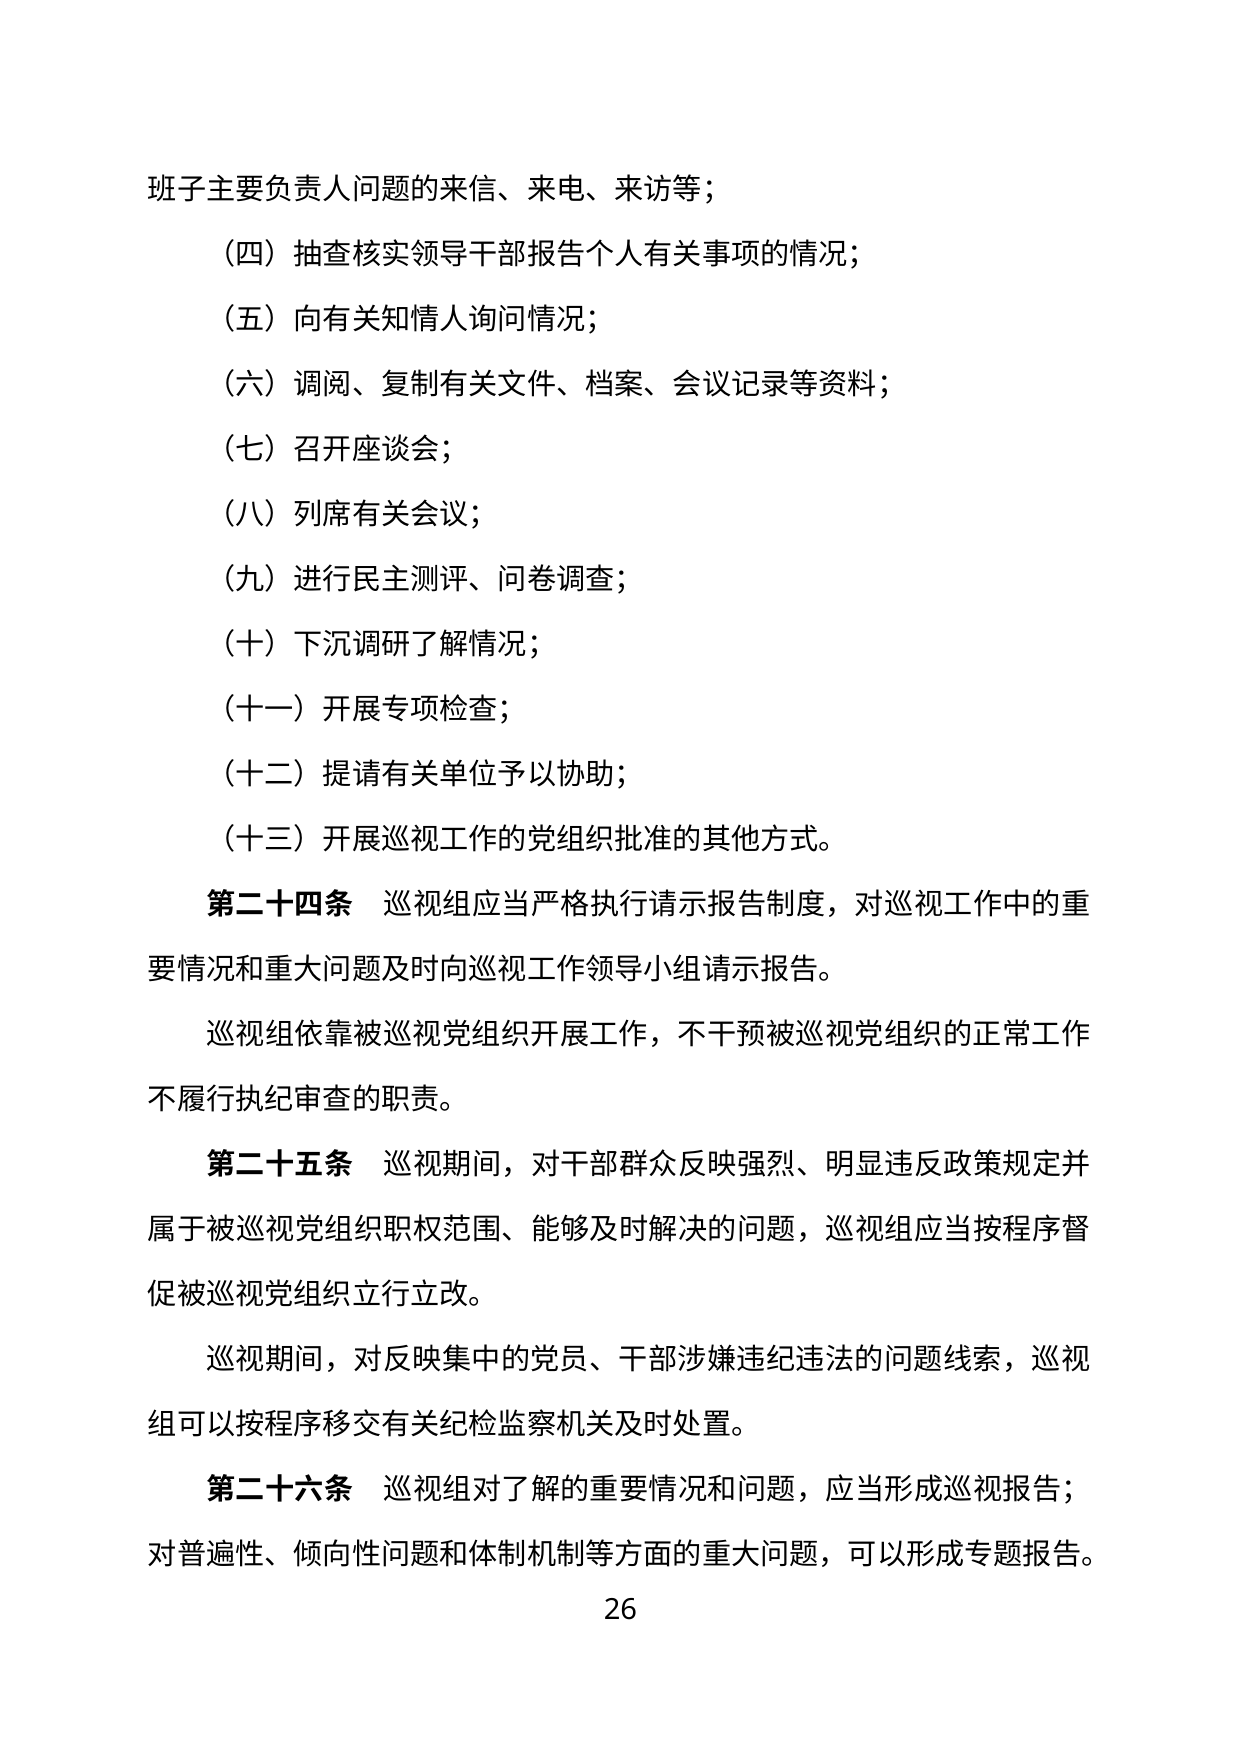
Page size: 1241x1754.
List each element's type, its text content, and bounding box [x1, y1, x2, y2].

text （九）进行民主测评、问卷调查； [148, 544, 1092, 609]
text （四）抽查核实领导干部报告个人有关事项的情况； [148, 219, 1092, 284]
text （六）调阅、复制有关文件、档案、会议记录等资料； [148, 349, 1092, 414]
text （七）召开座谈会； [148, 414, 1092, 479]
text （八）列席有关会议； [148, 479, 1092, 544]
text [148, 154, 1092, 219]
text 巡视期间，对反映集中的党员、干部涉嫌违纪违法的问题线索，巡视组可以按程序移交有关纪检监察机关及时处置。 [148, 1324, 1092, 1454]
text （十三）开展巡视工作的党组织批准的其他方式。 [148, 804, 1092, 869]
text （十一）开展专项检查； [148, 674, 1092, 739]
text （十二）提请有关单位予以协助； [148, 739, 1092, 804]
text （五）向有关知情人询问情况； [148, 284, 1092, 349]
text 第二十四条 巡视组应当严格执行请示报告制度，对巡视工作中的重要情况和重大问题及时向巡视工作领导小组请示报告。 [148, 869, 1092, 999]
text 第二十五条 巡视期间，对干部群众反映强烈、明显违反政策规定并属于被巡视党组织职权范围、能够及时解决的问题，巡视组应当按程序督促被巡视党组织立行立改。 [148, 1129, 1092, 1324]
text 第二十六条 巡视组对了解的重要情况和问题，应当形成巡视报告；对普遍性、倾向性问题和体制机制等方面的重大问题，可以形成专题报告。 [148, 1454, 1092, 1584]
text （十）下沉调研了解情况； [148, 609, 1092, 674]
text 巡视组依靠被巡视党组织开展工作，不干预被巡视党组织的正常工作，不履行执纪审查的职责。 [148, 999, 1092, 1129]
